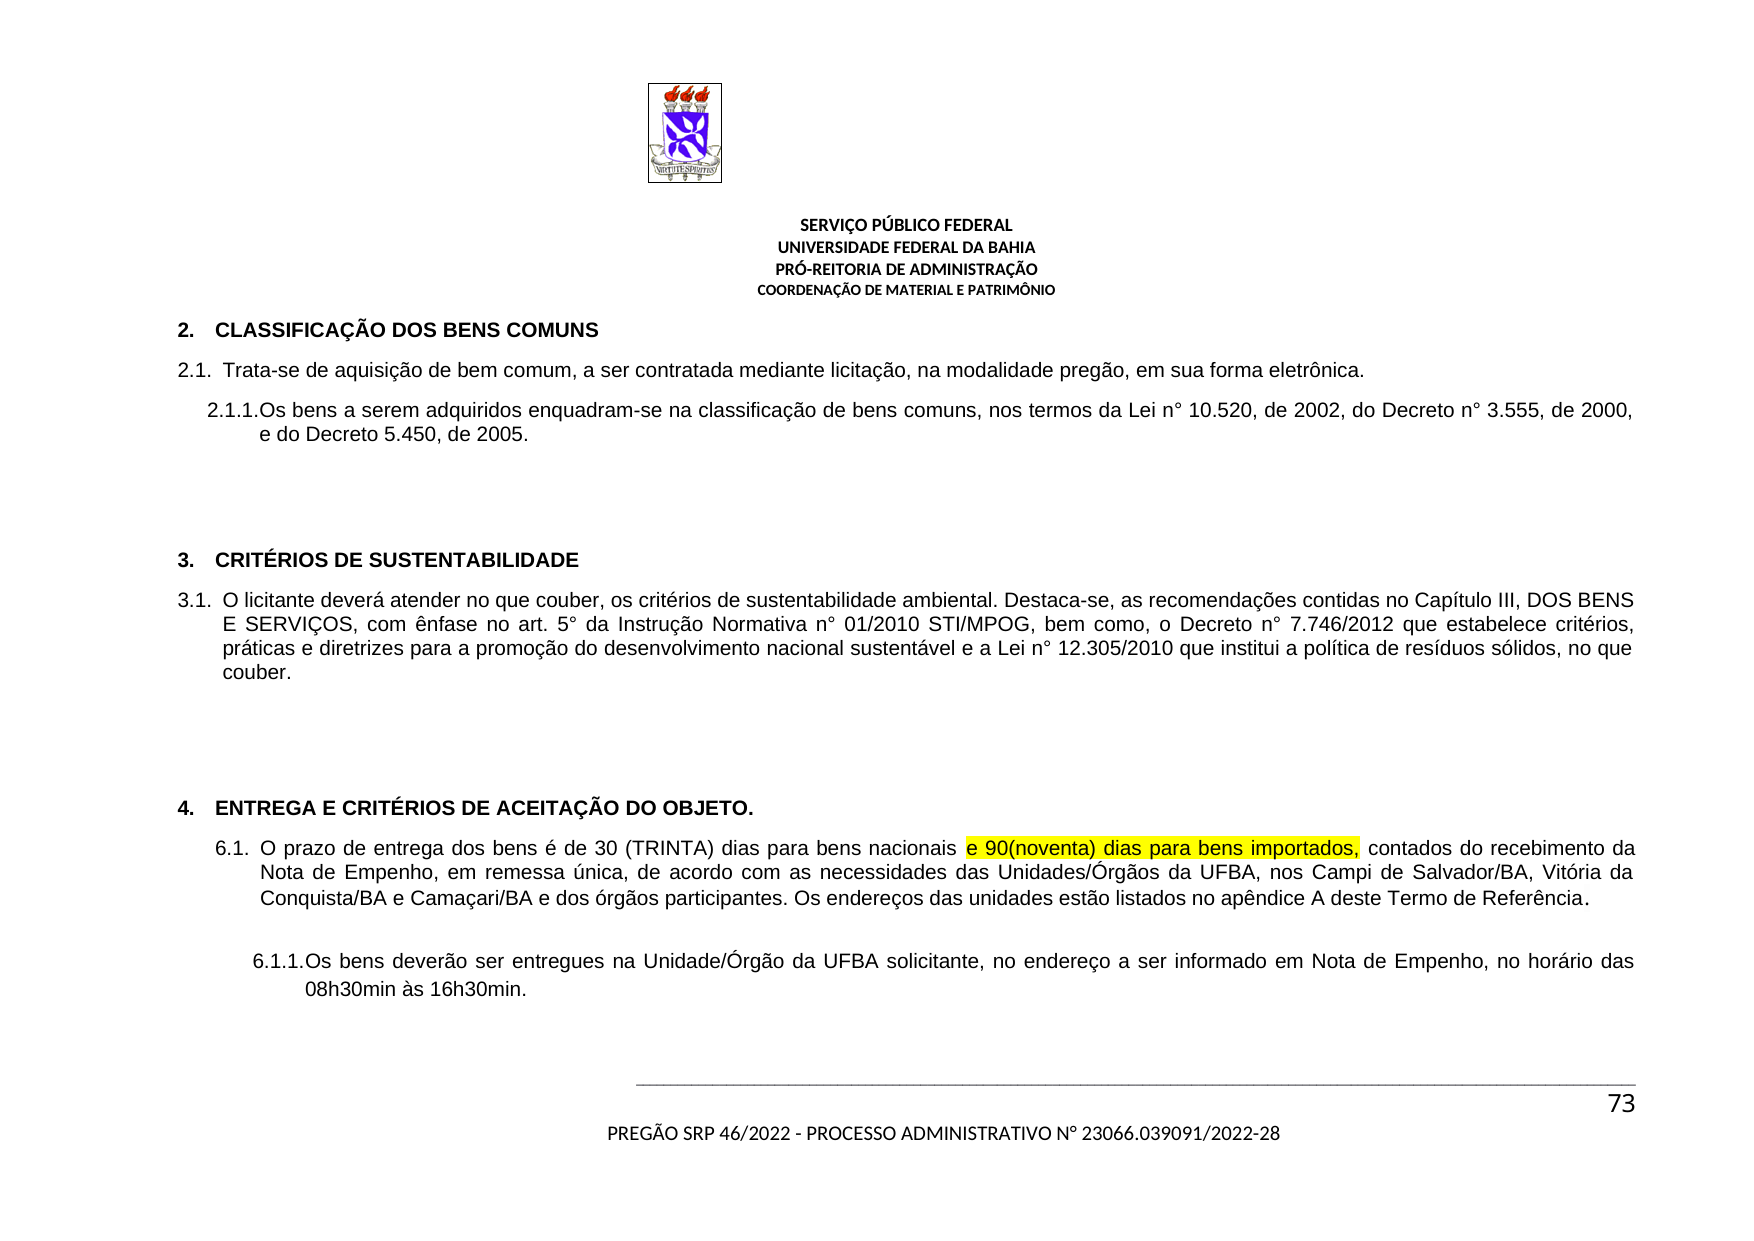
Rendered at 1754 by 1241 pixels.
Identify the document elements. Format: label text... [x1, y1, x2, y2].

list O prazo de entrega dos bens é de 30 (TRINTA) dias para bens nacionais e 90(noventa) dias para bens importados, contados do recebimento da Nota de Empenho, em remessa única, de acordo com as necessidades das Unidades/Órgãos da UFBA, nos Campi de Salvador/BA, Vitória da Conquista/BA e Camaçari/BA e dos órgãos participantes. Os endereços das unidades estão listados no apêndice A deste Termo de Referência. [215, 836, 1636, 912]
list CLASSIFICAÇÃO DOS BENS COMUNS [177, 318, 1636, 342]
list O licitante deverá atender no que couber, os critérios de sustentabilidade ambiental. Destaca-se, as recomendações contidas no Capítulo III, DOS BENS E SERVIÇOS, com ênfase no art. 5° da Instrução Normativa n° 01/2010 STI/MPOG, bem como, o Decreto n° 7.746/2012 que estabelece critérios, práticas e diretrizes para a promoção do desenvolvimento nacional sustentável e a Lei n° 12.305/2010 que institui a política de resíduos sólidos, no que couber. [177, 588, 1636, 684]
picture [649, 84, 721, 182]
list ENTREGA E CRITÉRIOS DE ACEITAÇÃO DO OBJETO. [177, 796, 1636, 819]
list CRITÉRIOS DE SUSTENTABILIDADE [177, 548, 1636, 572]
list Trata-se de aquisição de bem comum, a ser contratada mediante licitação, na modalidade pregão, em sua forma eletrônica. [177, 358, 1636, 382]
list Os bens a serem adquiridos enquadram-se na classificação de bens comuns, nos termos da Lei n° 10.520, de 2002, do Decreto n° 3.555, de 2000, e do Decreto 5.450, de 2005. [207, 398, 1636, 446]
list Os bens deverão ser entregues na Unidade/Órgão da UFBA solicitante, no endereço a ser informado em Nota de Empenho, no horário das 08h30min às 16h30min. [252, 949, 1636, 1001]
